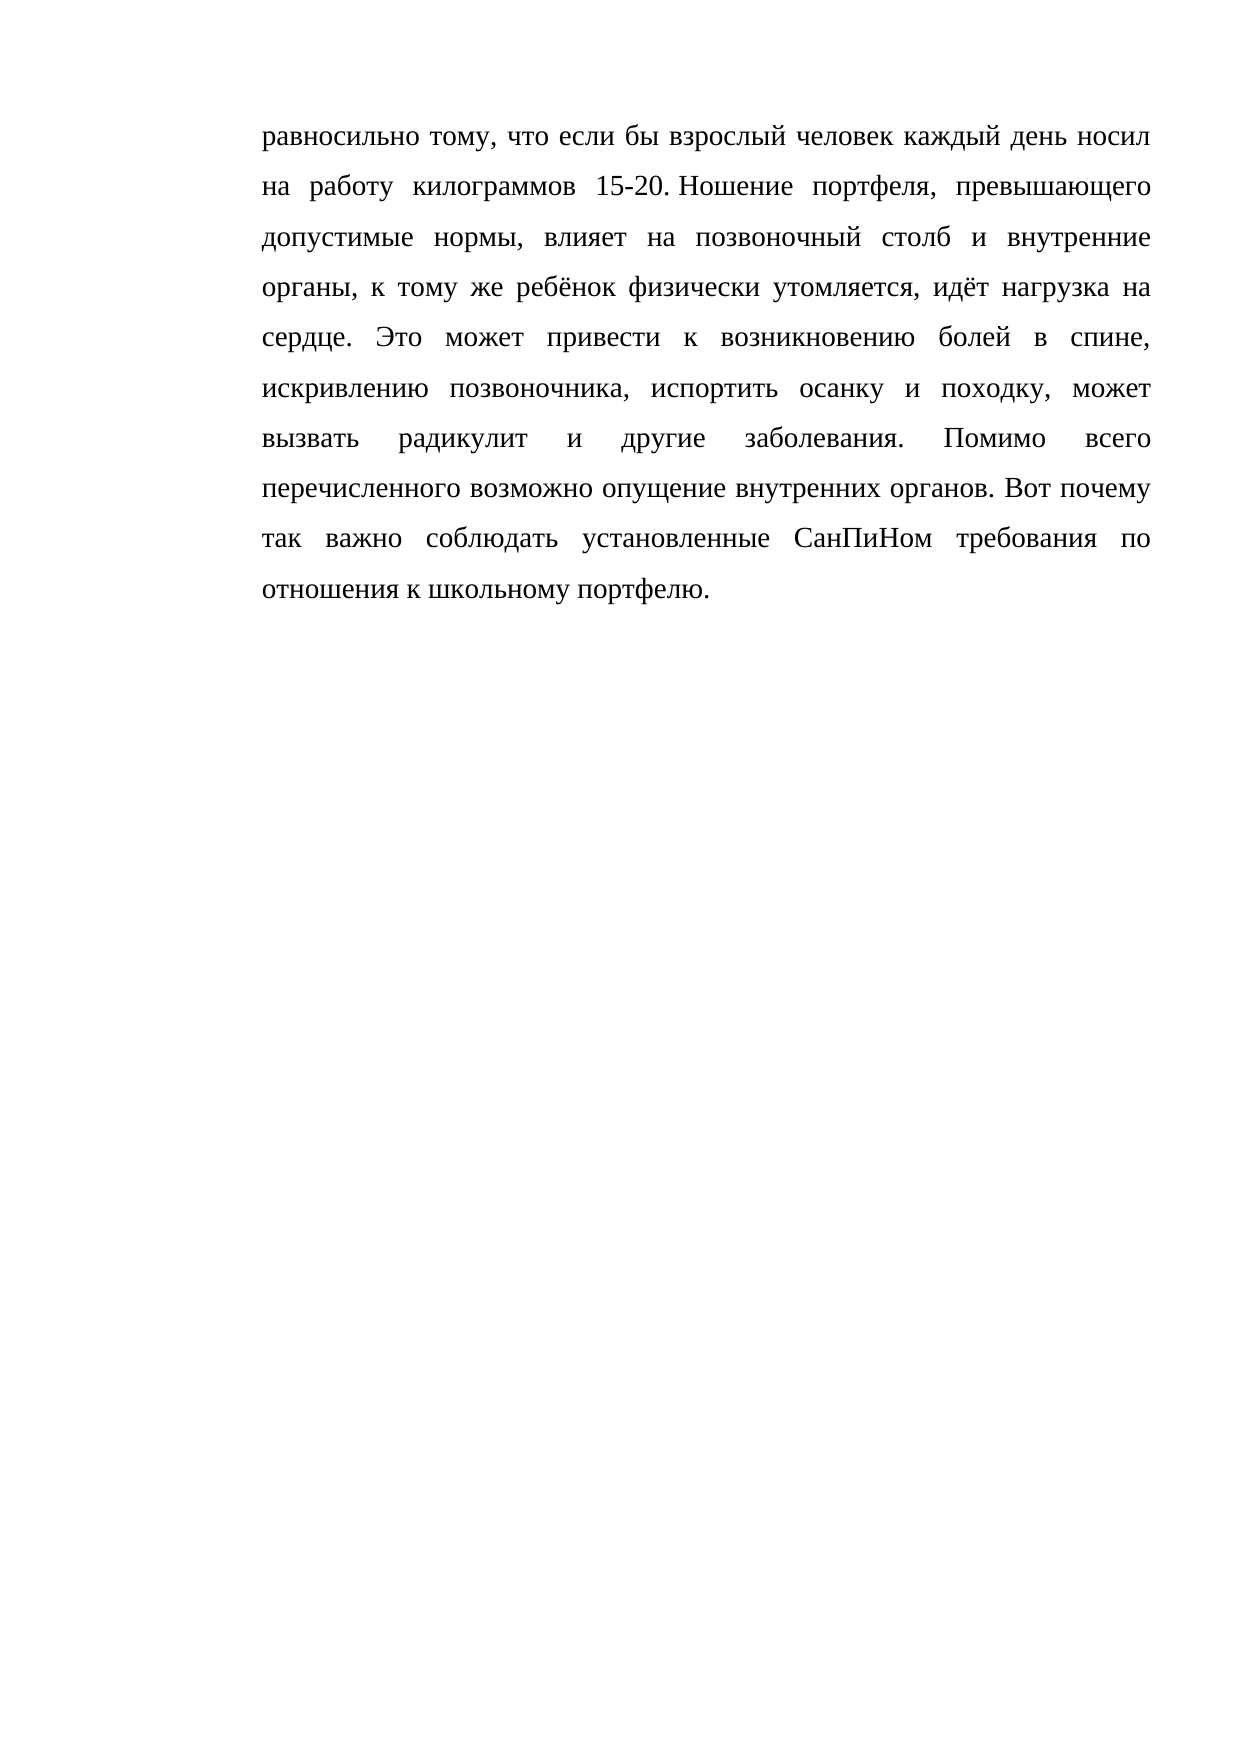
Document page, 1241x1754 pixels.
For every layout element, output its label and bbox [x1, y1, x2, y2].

list [262, 118, 1152, 604]
